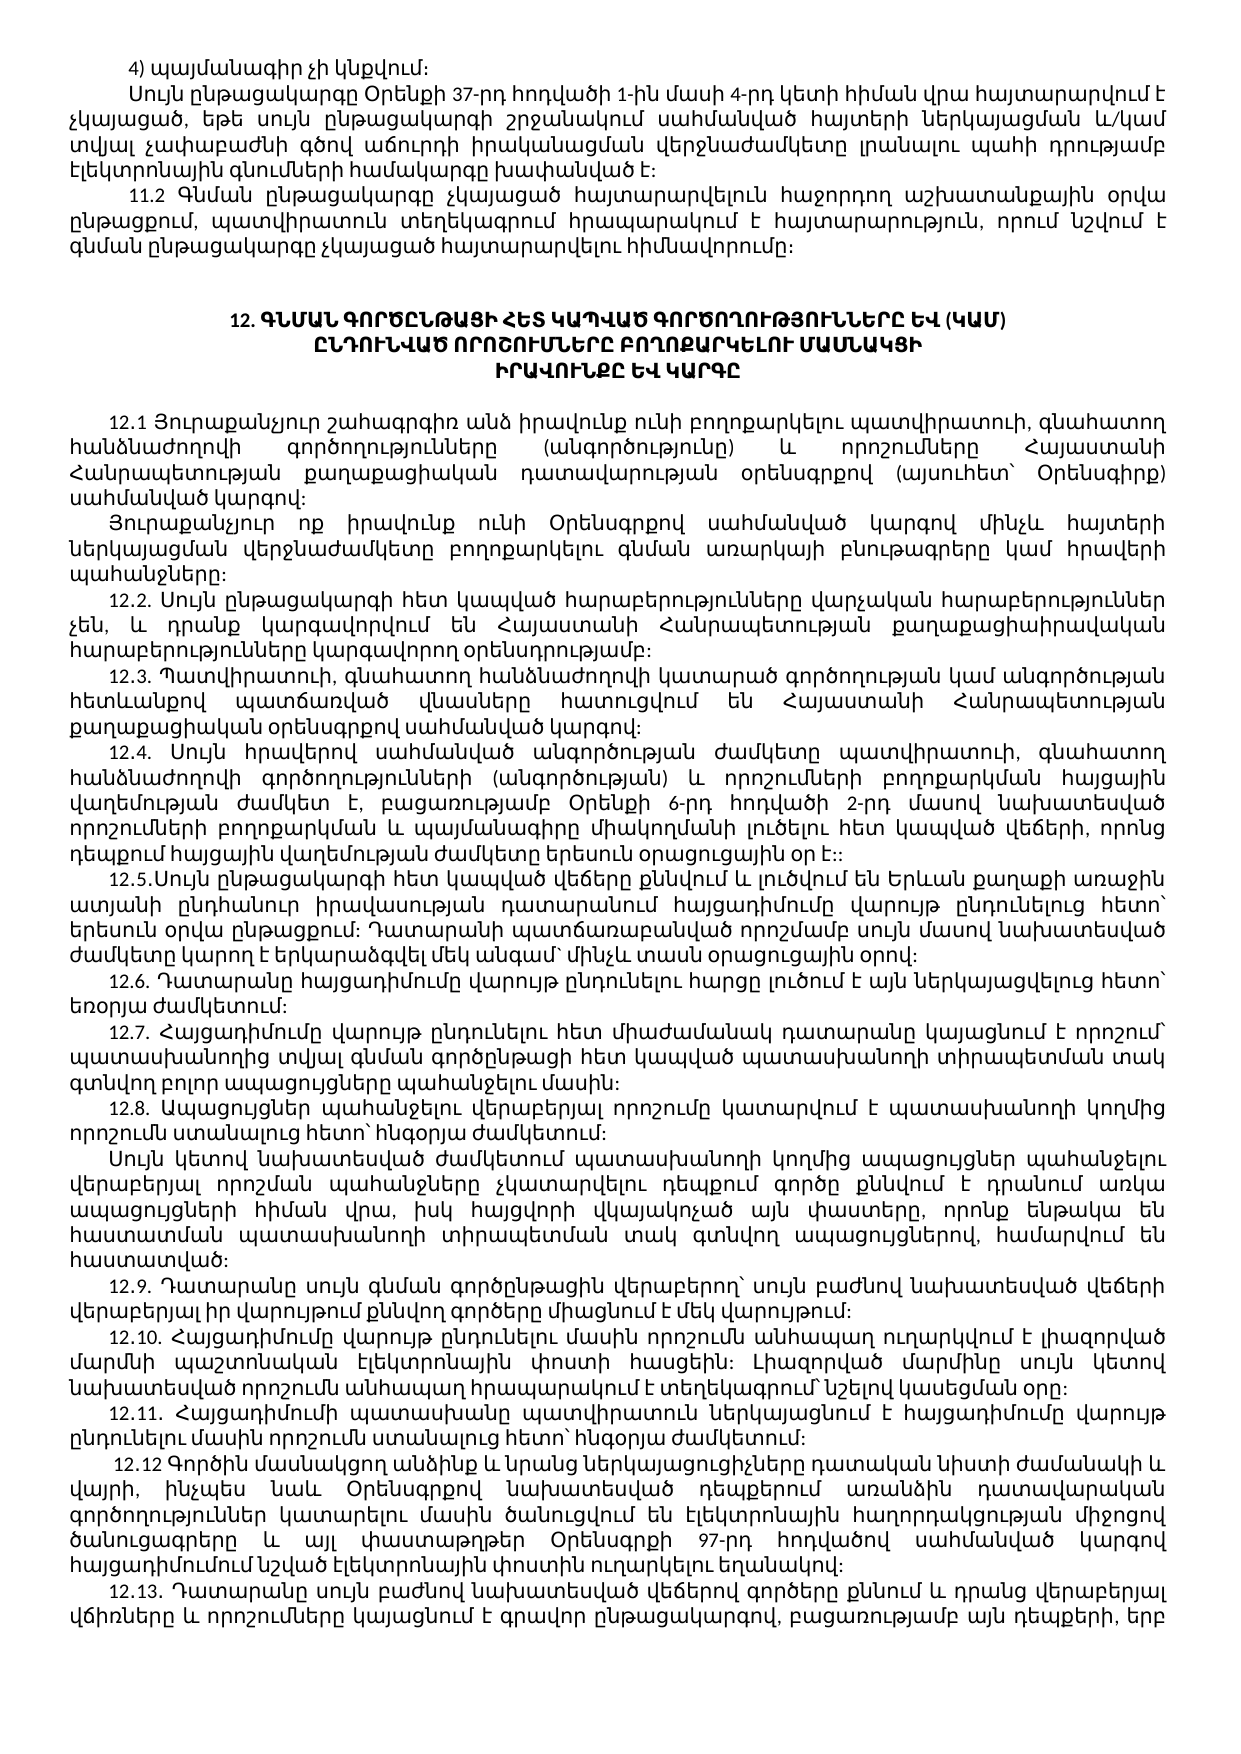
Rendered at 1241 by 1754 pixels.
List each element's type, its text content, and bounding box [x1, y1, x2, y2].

text 12․1 Յուրաքանչյուր շահագրգիռ անձ իրավունք ունի բողոքարկելու պատվիրատուի, գնահատող հանձնաժողովի գործողությունները (անգործությունը) և որոշումները Հայաստանի Հանրապետության քաղաքացիական դատավարության օրենսգրքով (այսուհետ՝ Օրենսգիրք) սահմանված կարգով: [69, 409, 1167, 511]
text 12․10. Հայցադիմումը վարույթ ընդունելու մասին որոշումն անհապաղ ուղարկվում է լիազորված մարմնի պաշտոնական էլեկտրոնային փոստի հասցեին: Լիազորված մարմինը սույն կետով նախատեսված որոշումն անհապաղ հրապարակում է տեղեկագրում՝ նշելով կասեցման օրը: [69, 1324, 1167, 1400]
text 12․2. Սույն ընթացակարգի հետ կապված հարաբերությունները վարչական հարաբերություններ չեն, և դրանք կարգավորվում են Հայաստանի Հանրապետության քաղաքացիաիրավական հարաբերությունները կարգավորող օրենսդրությամբ: [69, 587, 1167, 663]
text 12․11․ Հայցադիմումի պատասխանը պատվիրատուն ներկայացնում է հայցադիմումը վարույթ ընդունելու մասին որոշումն ստանալուց հետո՝ հնգօրյա ժամկետում: [69, 1400, 1167, 1451]
text 12. ԳՆՄԱՆ ԳՈՐԾԸՆԹԱՑԻ ՀԵՏ ԿԱՊՎԱԾ ԳՈՐԾՈՂՈՒԹՅՈՒՆՆԵՐԸ ԵՎ (ԿԱՄ) [69, 307, 1167, 333]
text Սույն կետով նախատեսված ժամկետում պատասխանողի կողմից ապացույցներ պահանջելու վերաբերյալ որոշման պահանջները չկատարվելու դեպքում գործը քննվում է դրանում առկա ապացույցների հիման վրա, իսկ հայցվորի վկայակոչած այն փաստերը, որոնք ենթակա են հաստատման պատասխանողի տիրապետման տակ գտնվող ապացույցներով, համարվում են հաստատված: [69, 1146, 1167, 1273]
text 12.7. Հայցադիմումը վարույթ ընդունելու հետ միաժամանակ դատարանը կայացնում է որոշում՝ պատասխանողից տվյալ գնման գործընթացի հետ կապված պատասխանողի տիրապետման տակ գտնվող բոլոր ապացույցները պահանջելու մասին: [69, 1019, 1167, 1095]
text 12․4. Սույն հրավերով սահմանված անգործության ժամկետը պատվիրատուի, գնահատող հանձնաժողովի գործողությունների (անգործության) և որոշումների բողոքարկման հայցային վաղեմության ժամկետ է, բացառությամբ Օրենքի 6-րդ հոդվածի 2-րդ մասով նախատեսված որոշումների բողոքարկման և պայմանագիրը միակողմանի լուծելու հետ կապված վեճերի, որոնց դեպքում հայցային վաղեմության ժամկետը երեսուն օրացուցային օր է:: [69, 739, 1167, 866]
text 12.6. Դատարանը հայցադիմումը վարույթ ընդունելու հարցը լուծում է այն ներկայացվելուց հետո՝ եռօրյա ժամկետում: [69, 968, 1167, 1019]
text Սույն ընթացակարգը Օրենքի 37-րդ հոդվածի 1-ին մասի 4-րդ կետի հիման վրա հայտարարվում է չկայացած, եթե սույն ընթացակարգի շրջանակում սահմանված հայտերի ներկայացման և/կամ տվյալ չափաբաժնի գծով աճուրդի իրականացման վերջնաժամկետը լրանալու պահի դրությամբ էլեկտրոնային գնումների համակարգը խափանված է: [69, 81, 1167, 183]
text 12․5․Սույն ընթացակարգի հետ կապված վեճերը քննվում և լուծվում են Երևան քաղաքի առաջին ատյանի ընդհանուր իրավասության դատարանում հայցադիմումը վարույթ ընդունելուց հետո՝ երեսուն օրվա ընթացքում: Դատարանի պատճառաբանված որոշմամբ սույն մասով նախատեսված ժամկետը կարող է երկարաձգվել մեկ անգամ` մինչև տասն օրացուցային օրով: [69, 866, 1167, 968]
text ԸՆԴՈՒՆՎԱԾ ՈՐՈՇՈՒՄՆԵՐԸ ԲՈՂՈՔԱՐԿԵԼՈՒ ՄԱՍՆԱԿՑԻ [69, 333, 1167, 358]
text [69, 1578, 1167, 1629]
text 12․12 Գործին մասնակցող անձինք և նրանց ներկայացուցիչները դատական նիստի ժամանակի և վայրի, ինչպես նաև Օրենսգրքով նախատեսված դեպքերում առանձին դատավարական գործողություններ կատարելու մասին ծանուցվում են էլեկտրոնային հաղորդակցության միջոցով ծանուցագրերը և այլ փաստաթղթեր Օրենսգրքի 97-րդ հոդվածով սահմանված կարգով հայցադիմումում նշված էլեկտրոնային փոստին ուղարկելու եղանակով: [69, 1451, 1167, 1578]
text ԻՐԱՎՈՒՆՔԸ ԵՎ ԿԱՐԳԸ [69, 358, 1167, 383]
text 12․3. Պատվիրատուի, գնահատող հանձնաժողովի կատարած գործողության կամ անգործության հետևանքով պատճառված վնասները հատուցվում են Հայաստանի Հանրապետության քաղաքացիական օրենսգրքով սահմանված կարգով: [69, 663, 1167, 739]
text Յուրաքանչյուր ոք իրավունք ունի Օրենսգրքով սահմանված կարգով մինչև հայտերի ներկայացման վերջնաժամկետը բողոքարկելու գնման առարկայի բնութագրերը կամ հրավերի պահանջները: [69, 511, 1167, 587]
text 12.8. Ապացույցներ պահանջելու վերաբերյալ որոշումը կատարվում է պատասխանողի կողմից որոշումն ստանալուց հետո՝ հնգօրյա ժամկետում: [69, 1095, 1167, 1146]
text 11.2 Գնման ընթացակարգը չկայացած հայտարարվելուն հաջորդող աշխատանքային օրվա ընթացքում, պատվիրատուն տեղեկագրում հրապարակում է հայտարարություն, որում նշվում է գնման ընթացակարգը չկայացած հայտարարվելու հիմնավորումը։ [69, 183, 1167, 259]
text 12․9. Դատարանը սույն գնման գործընթացին վերաբերող՝ սույն բաժնով նախատեսված վեճերի վերաբերյալ իր վարույթում քննվող գործերը միացնում է մեկ վարույթում: [69, 1273, 1167, 1324]
text 4) պայմանագիր չի կնքվում։ [69, 56, 1167, 81]
